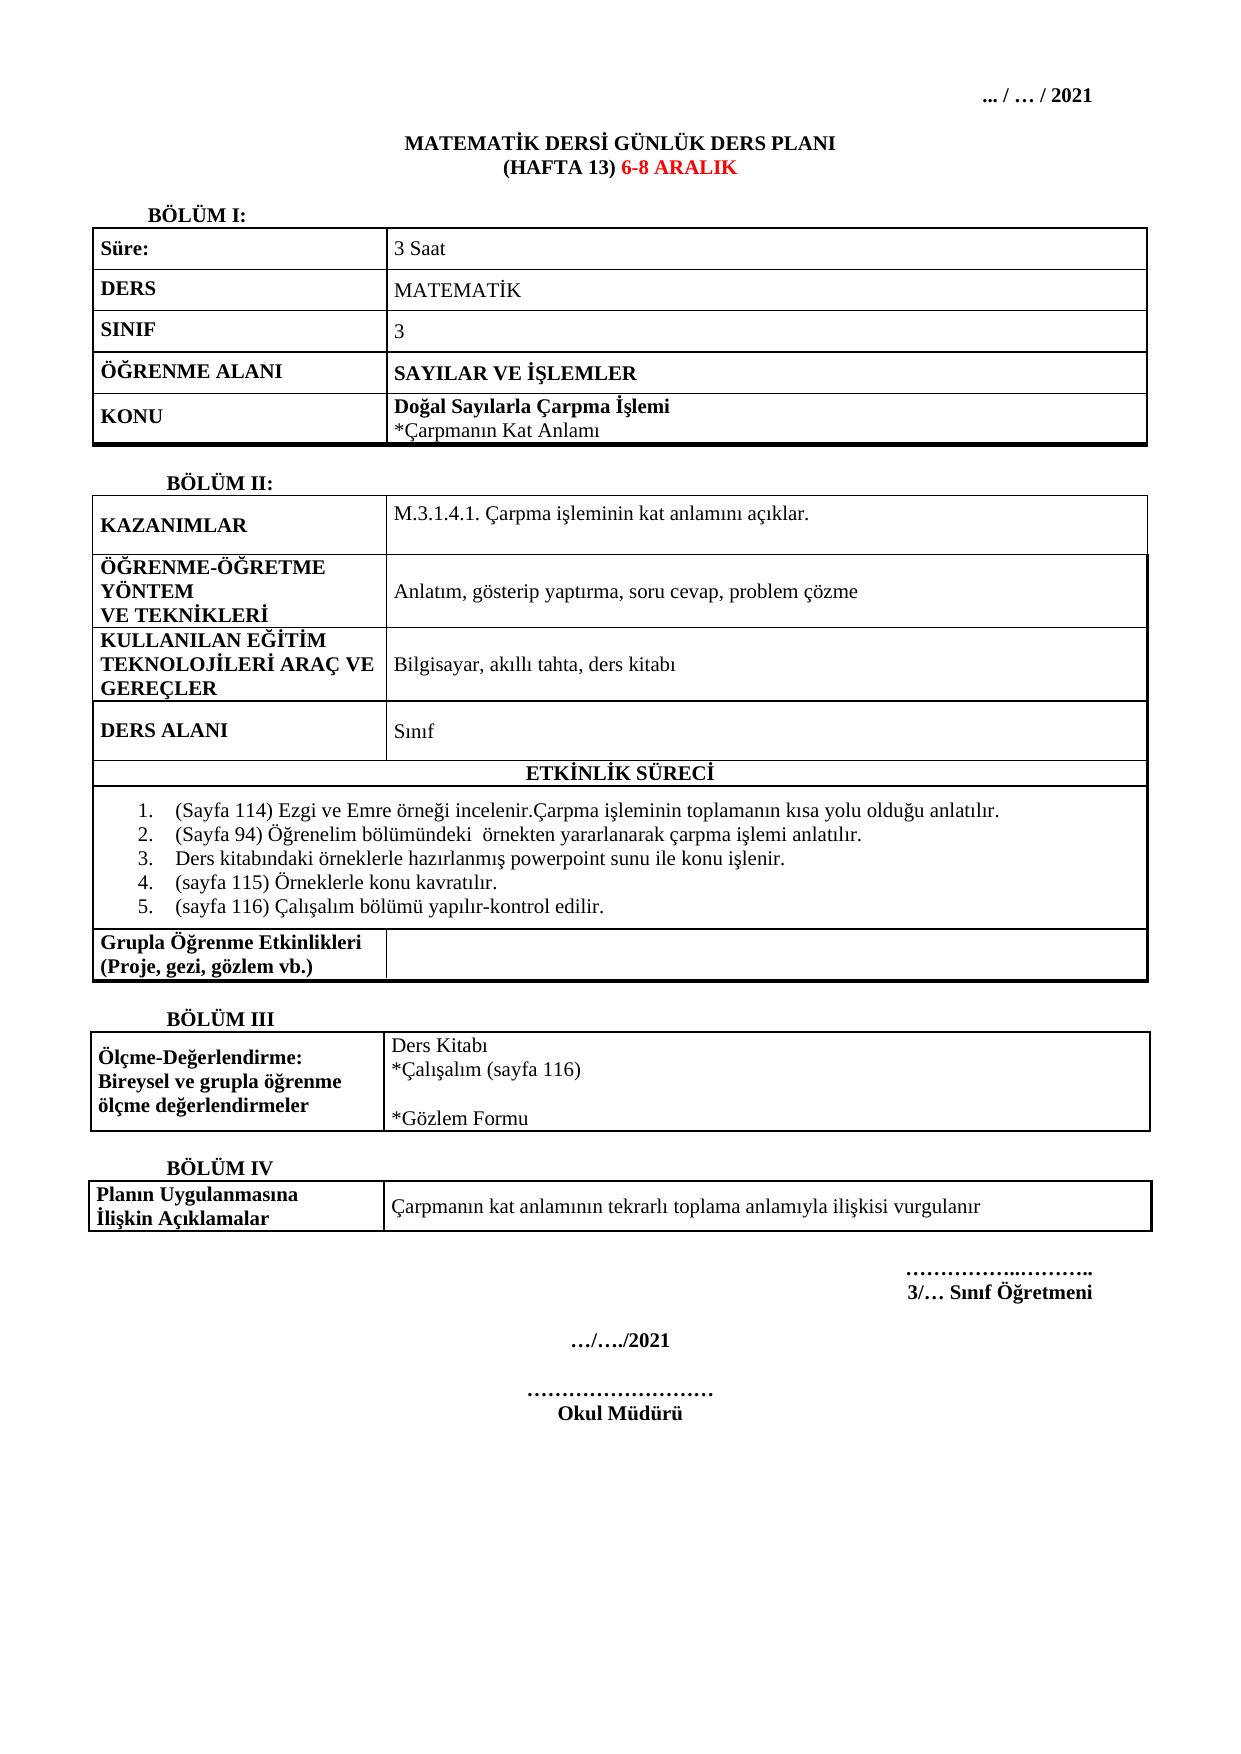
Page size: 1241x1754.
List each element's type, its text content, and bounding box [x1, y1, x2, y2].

text ... / … / 2021 [148, 83, 1092, 107]
table_cell SINIF [94, 311, 386, 351]
text 3/… Sınıf Öğretmeni [148, 1280, 1092, 1304]
table_header Ölçme-Değerlendirme: Bireysel ve grupla öğrenme ölçme değerlendirmeler [92, 1033, 383, 1129]
text …/…./2021 [148, 1328, 1092, 1352]
table_header KAZANIMLAR [93, 496, 386, 553]
table_cell DERS [94, 270, 386, 310]
subtitle BÖLÜM III [148, 1007, 1092, 1031]
table_header Süre: [94, 229, 386, 268]
text ……………………… [148, 1376, 1092, 1401]
text BÖLÜM I: [148, 203, 1092, 227]
table_cell ÖĞRENME ALANI [94, 353, 386, 392]
table_cell 3 [388, 311, 1146, 351]
text ……………..……….. [148, 1256, 1092, 1280]
table_cell ETKİNLİK SÜRECİ [94, 761, 1146, 785]
table_header M.3.1.4.1. Çarpma işleminin kat anlamını açıklar. [387, 496, 1147, 553]
table_cell ÖĞRENME-ÖĞRETME YÖNTEM VE TEKNİKLERİ [93, 555, 386, 627]
table_header Planın Uygulanmasına İlişkin Açıklamalar [90, 1182, 383, 1230]
table_cell DERS ALANI [94, 702, 386, 759]
table_cell KONU [94, 394, 386, 442]
table_header Ders Kitabı *Çalışalım (sayfa 116) *Gözlem Formu [385, 1033, 1149, 1129]
text BÖLÜM II: [148, 471, 1092, 495]
table_cell KULLANILAN EĞİTİM TEKNOLOJİLERİ ARAÇ VE GEREÇLER [93, 628, 386, 700]
table_cell SAYILAR VE İŞLEMLER [388, 353, 1146, 392]
table_cell Bilgisayar, akıllı tahta, ders kitabı [387, 628, 1146, 700]
text (HAFTA 13) 6-8 ARALIK [148, 155, 1092, 179]
table_header Çarpmanın kat anlamının tekrarlı toplama anlamıyla ilişkisi vurgulanır [385, 1182, 1150, 1230]
table_cell Sınıf [387, 702, 1146, 759]
text Okul Müdürü [148, 1401, 1092, 1424]
table_cell (Sayfa 114) Ezgi ve Emre örneği incelenir.Çarpma işleminin toplamanın kısa yolu olduğu anlatılır. (Sayfa 94) Öğrenelim bölümündeki örnekten yararlanarak çarpma işlemi anlatılır. Ders kitabındaki örneklerle hazırlanmış powerpoint sunu ile konu işlenir. (sayfa 115) Örneklerle konu kavratılır. (sayfa 116) Çalışalım bölümü yapılır-kontrol edilir. [94, 787, 1146, 928]
table_cell Anlatım, gösterip yaptırma, soru cevap, problem çözme [387, 555, 1146, 627]
text MATEMATİK DERSİ GÜNLÜK DERS PLANI [148, 131, 1092, 155]
table_cell MATEMATİK [388, 270, 1146, 310]
subtitle BÖLÜM IV [148, 1156, 1092, 1180]
table_header 3 Saat [388, 229, 1146, 268]
table_cell Grupla Öğrenme Etkinlikleri (Proje, gezi, gözlem vb.) [94, 930, 386, 978]
table_cell [387, 930, 1146, 978]
table_cell Doğal Sayılarla Çarpma İşlemi *Çarpmanın Kat Anlamı [388, 394, 1146, 442]
